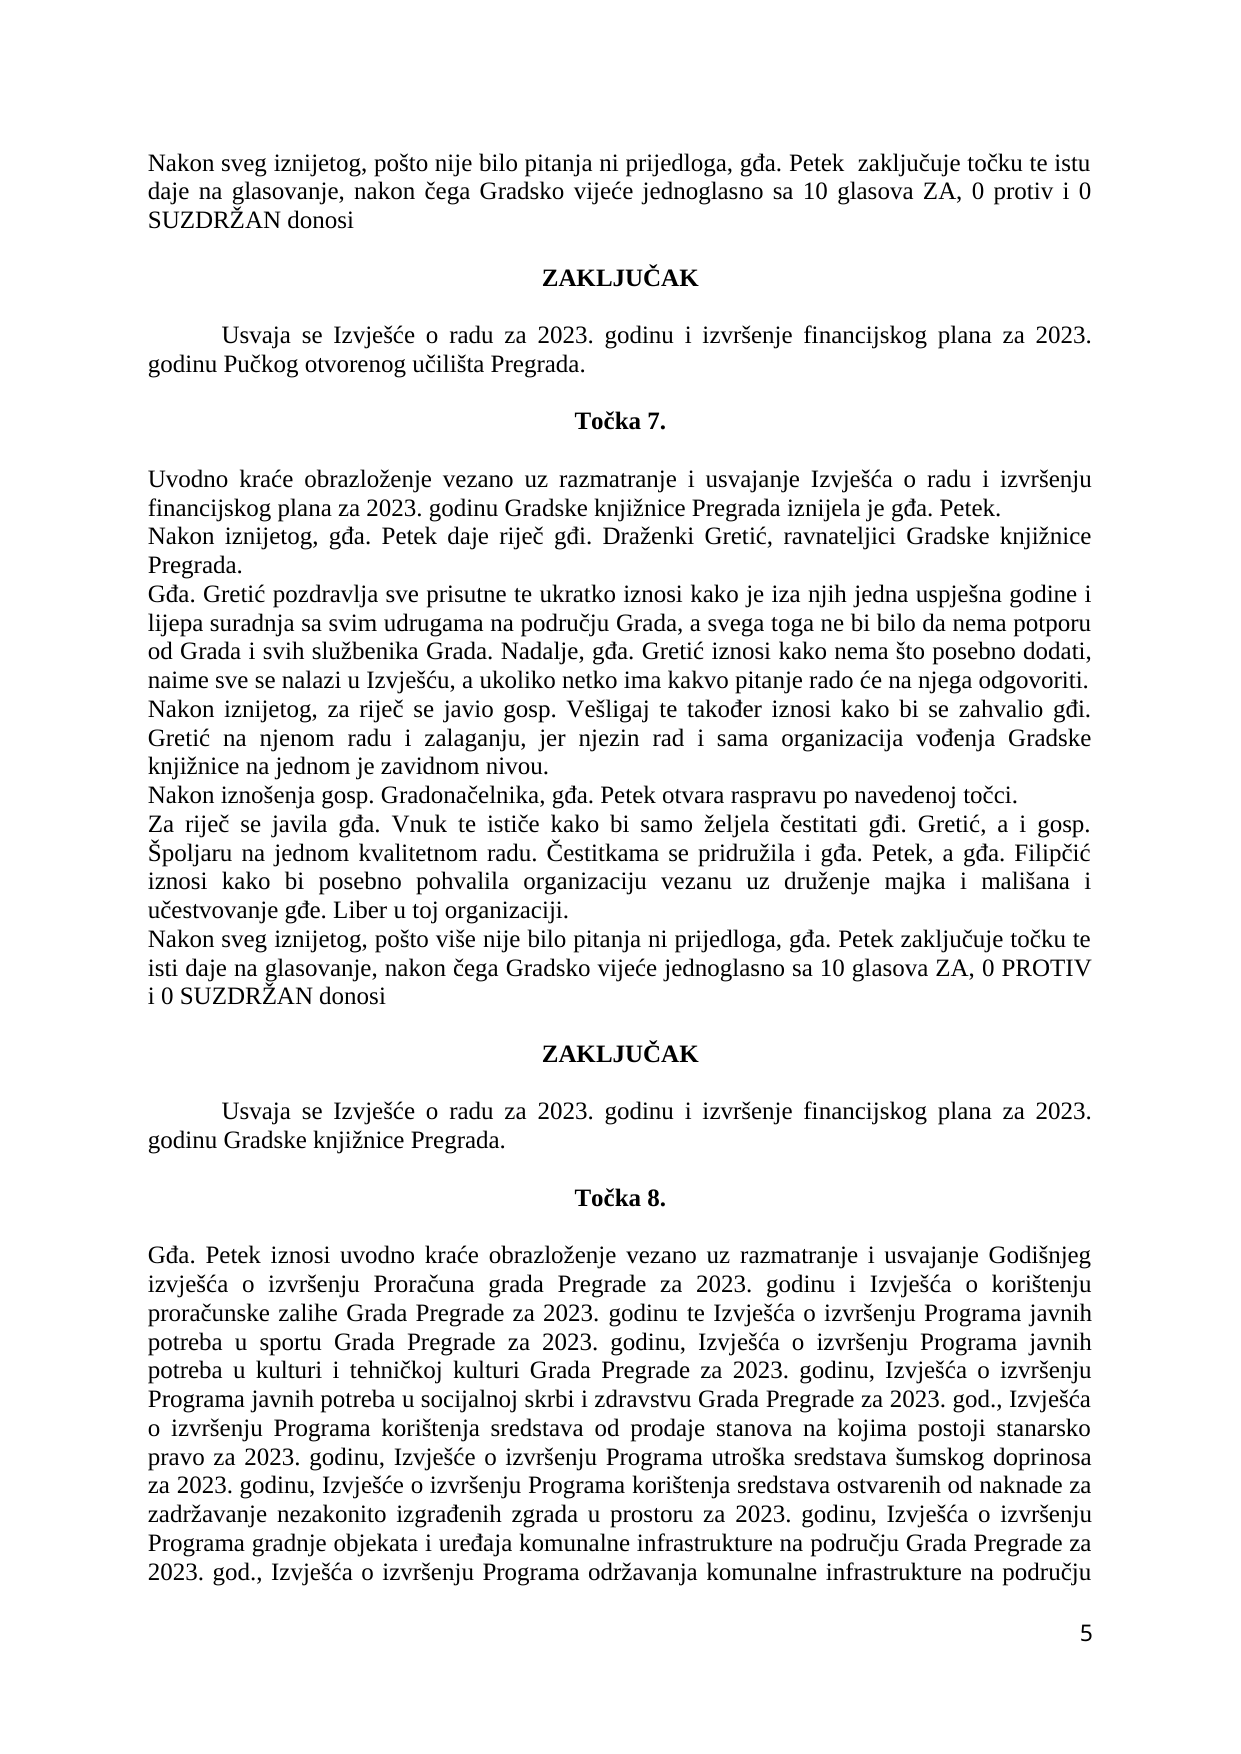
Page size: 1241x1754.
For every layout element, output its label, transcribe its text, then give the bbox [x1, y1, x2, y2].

text Za riječ se javila gđa. Vnuk te ističe kako bi samo željela čestitati gđi. Gretić, a i gosp. Špoljaru na jednom kvalitetnom radu. Čestitkama se pridružila i gđa. Petek, a gđa. Filipčić iznosi kako bi posebno pohvalila organizaciju vezanu uz druženje majka i mališana i učestvovanje gđe. Liber u toj organizaciji. [148, 809, 1092, 924]
text Točka 7. [148, 406, 1092, 435]
text Usvaja se Izvješće o radu za 2023. godinu i izvršenje financijskog plana za 2023. godinu Pučkog otvorenog učilišta Pregrada. [148, 320, 1092, 378]
text ZAKLJUČAK [148, 263, 1092, 291]
text Nakon iznošenja gosp. Gradonačelnika, gđa. Petek otvara raspravu po navedenoj točci. [148, 780, 1092, 809]
text Nakon sveg iznijetog, pošto nije bilo pitanja ni prijedloga, gđa. Petek zaključuje točku te istu daje na glasovanje, nakon čega Gradsko vijeće jednoglasno sa 10 glasova ZA, 0 protiv i 0 SUZDRŽAN donosi [148, 148, 1092, 234]
text Nakon iznijetog, gđa. Petek daje riječ gđi. Draženki Gretić, ravnateljici Gradske knjižnice Pregrada. [148, 521, 1092, 579]
text Usvaja se Izvješće o radu za 2023. godinu i izvršenje financijskog plana za 2023. godinu Gradske knjižnice Pregrada. [148, 1096, 1092, 1154]
text Nakon iznijetog, za riječ se javio gosp. Vešligaj te također iznosi kako bi se zahvalio gđi. Gretić na njenom radu i zalaganju, jer njezin rad i sama organizacija vođenja Gradske knjižnice na jednom je zavidnom nivou. [148, 694, 1092, 780]
text Točka 8. [148, 1183, 1092, 1211]
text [148, 1240, 1092, 1585]
text Gđa. Gretić pozdravlja sve prisutne te ukratko iznosi kako je iza njih jedna uspješna godine i lijepa suradnja sa svim udrugama na području Grada, a svega toga ne bi bilo da nema potporu od Grada i svih službenika Grada. Nadalje, gđa. Gretić iznosi kako nema što posebno dodati, naime sve se nalazi u Izvješću, a ukoliko netko ima kakvo pitanje rado će na njega odgovoriti. [148, 579, 1092, 694]
text Nakon sveg iznijetog, pošto više nije bilo pitanja ni prijedloga, gđa. Petek zaključuje točku te isti daje na glasovanje, nakon čega Gradsko vijeće jednoglasno sa 10 glasova ZA, 0 PROTIV i 0 SUZDRŽAN donosi [148, 924, 1092, 1010]
text ZAKLJUČAK [148, 1039, 1092, 1068]
text Uvodno kraće obrazloženje vezano uz razmatranje i usvajanje Izvješća o radu i izvršenju financijskog plana za 2023. godinu Gradske knjižnice Pregrada iznijela je gđa. Petek. [148, 464, 1092, 521]
